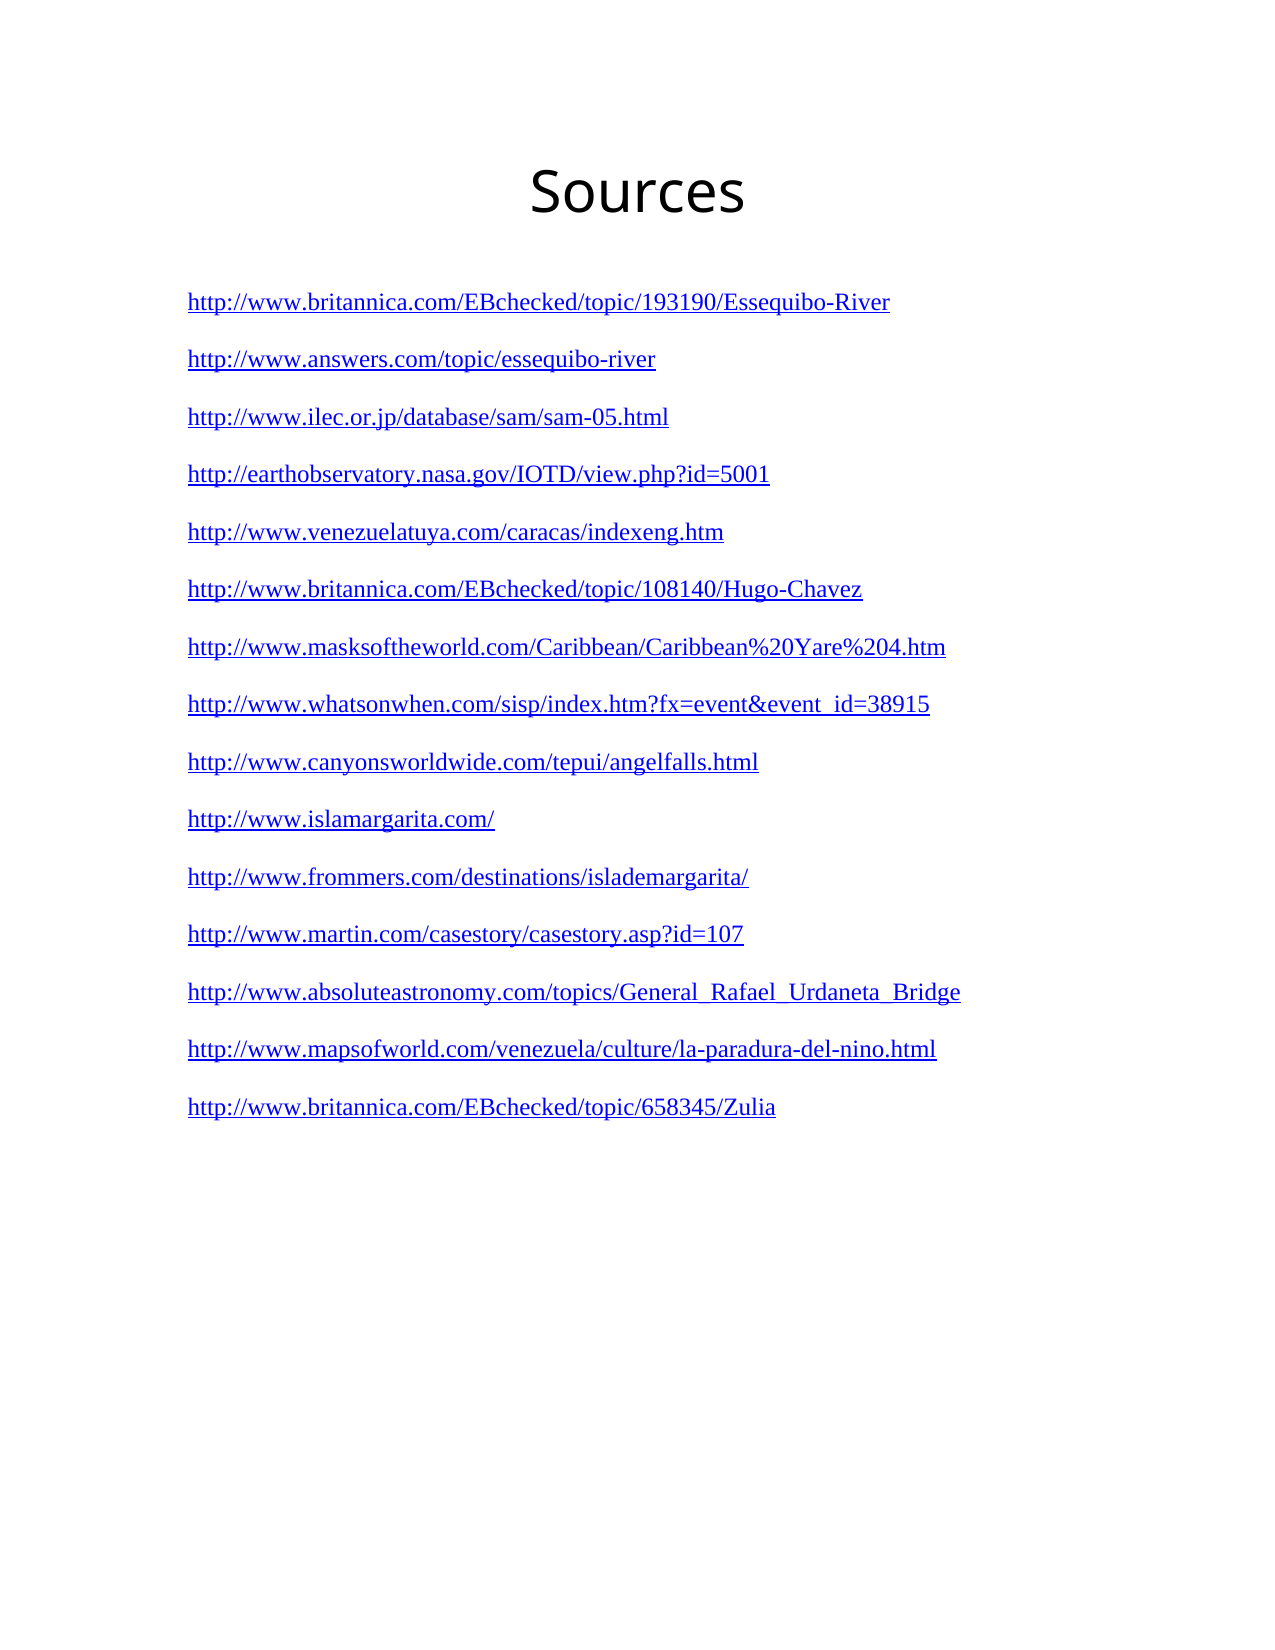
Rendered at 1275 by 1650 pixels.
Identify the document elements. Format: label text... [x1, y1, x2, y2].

text http://www.absoluteastronomy.com/topics/General_Rafael_Urdaneta_Bridge [187, 977, 1087, 1006]
text http://earthobservatory.nasa.gov/IOTD/view.php?id=5001 [187, 459, 1087, 488]
text Sources [187, 150, 1087, 229]
text http://www.masksoftheworld.com/Caribbean/Caribbean%20Yare%204.htm [187, 632, 1087, 661]
text http://www.britannica.com/EBchecked/topic/193190/Essequibo-River [187, 287, 1087, 316]
text http://www.canyonsworldwide.com/tepui/angelfalls.html [187, 747, 1087, 776]
text http://www.answers.com/topic/essequibo-river [187, 344, 1087, 373]
text http://www.frommers.com/destinations/islademargarita/ [187, 862, 1087, 891]
text http://www.mapsofworld.com/venezuela/culture/la-paradura-del-nino.html [187, 1034, 1087, 1063]
text http://www.venezuelatuya.com/caracas/indexeng.htm [187, 517, 1087, 546]
text http://www.britannica.com/EBchecked/topic/108140/Hugo-Chavez [187, 574, 1087, 603]
text http://www.ilec.or.jp/database/sam/sam-05.html [187, 402, 1087, 431]
text http://www.britannica.com/EBchecked/topic/658345/Zulia [187, 1092, 1087, 1121]
text http://www.islamargarita.com/ [187, 804, 1087, 833]
text http://www.martin.com/casestory/casestory.asp?id=107 [187, 919, 1087, 948]
text http://www.whatsonwhen.com/sisp/index.htm?fx=event&event_id=38915 [187, 689, 1087, 718]
